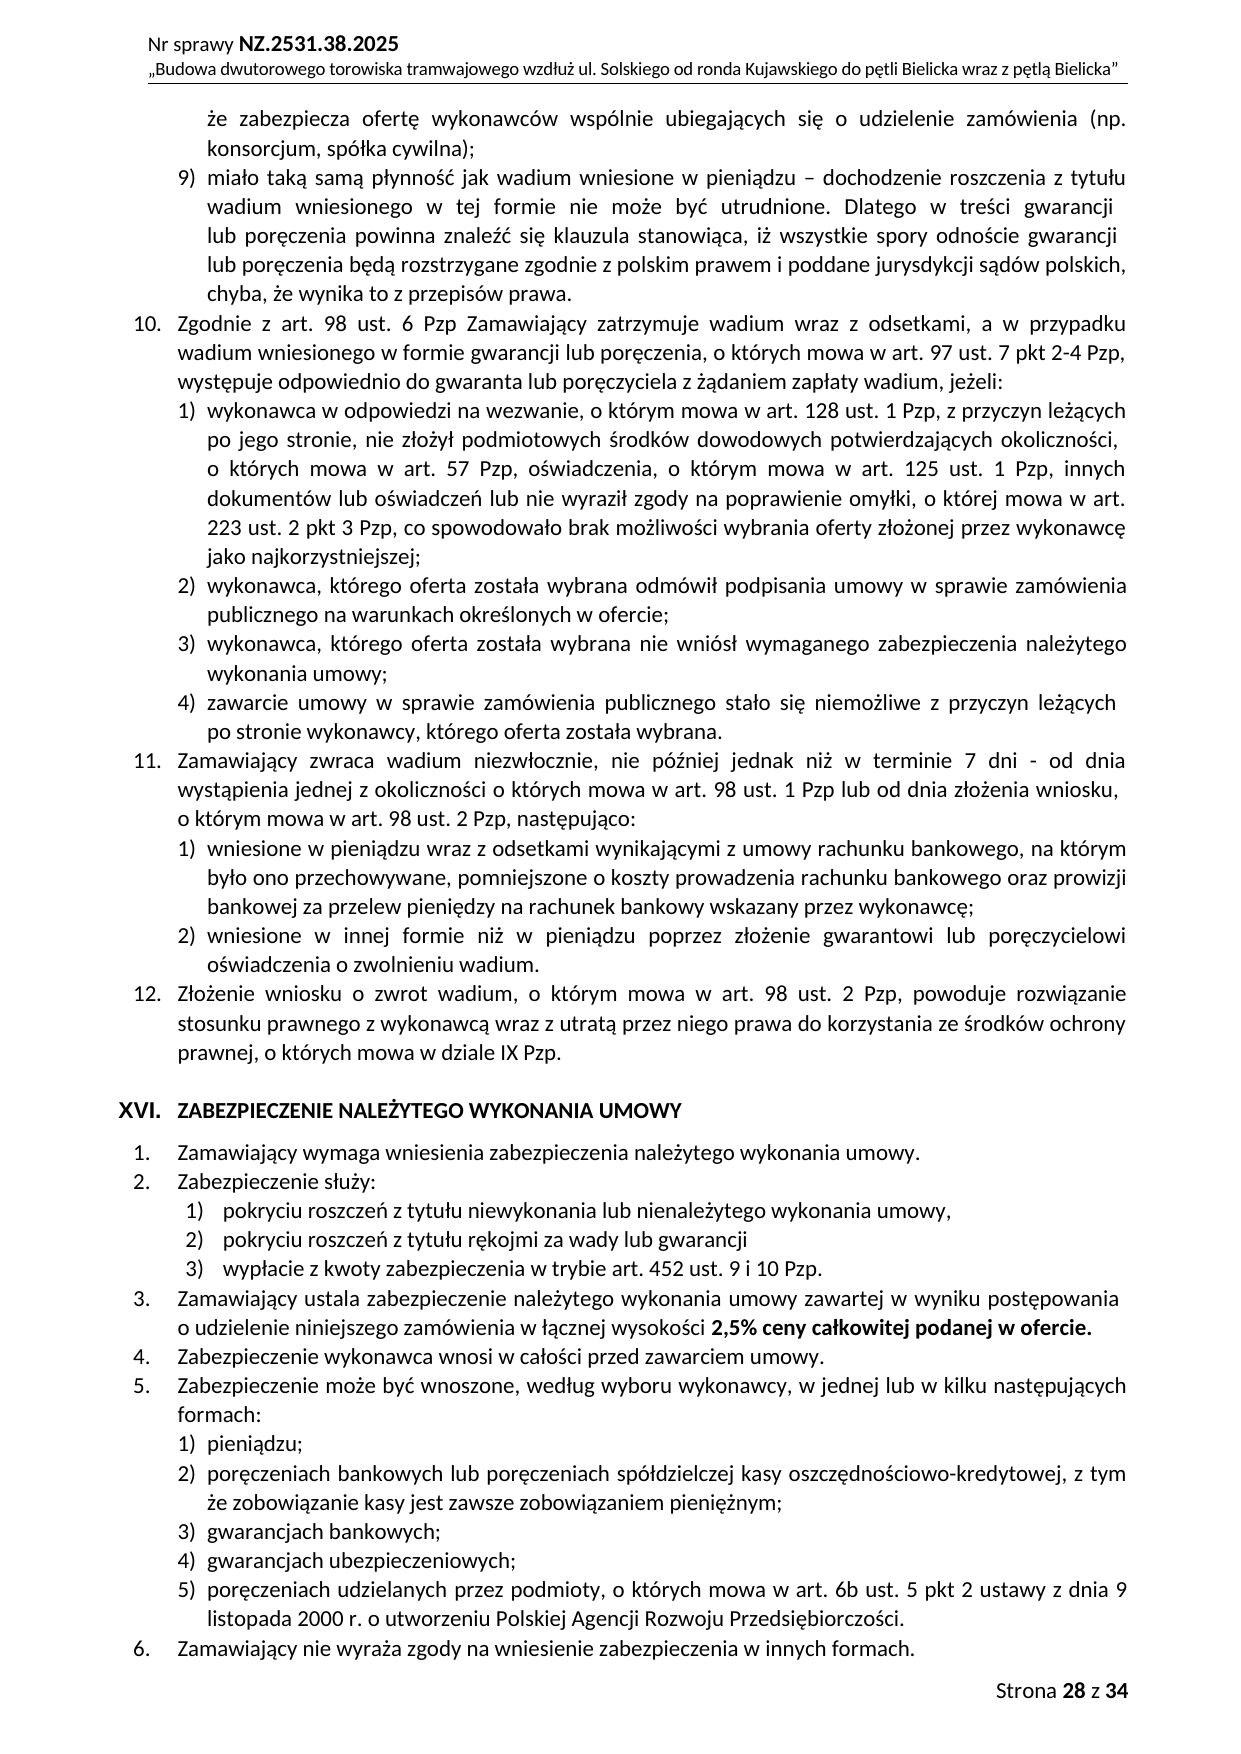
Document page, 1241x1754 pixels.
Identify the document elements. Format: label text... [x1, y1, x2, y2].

list pokryciu roszczeń z tytułu niewykonania lub nienależytego wykonania umowy, [185, 1195, 1128, 1224]
list Zamawiający ustala zabezpieczenie należytego wykonania umowy zawartej w wyniku postępowania o udzielenie niniejszego zamówienia w łącznej wysokości 2,5% ceny całkowitej podanej w ofercie. [133, 1283, 1128, 1341]
list pokryciu roszczeń z tytułu rękojmi za wady lub gwarancji [185, 1224, 1128, 1253]
list Zgodnie z art. 98 ust. 6 Pzp Zamawiający zatrzymuje wadium wraz z odsetkami, a w przypadku wadium wniesionego w formie gwarancji lub poręczenia, o których mowa w art. 97 ust. 7 pkt 2-4 Pzp, występuje odpowiednio do gwaranta lub poręczyciela z żądaniem zapłaty wadium, jeżeli: [133, 308, 1128, 395]
list poręczeniach udzielanych przez podmioty, o których mowa w art. 6b ust. 5 pkt 2 ustawy z dnia 9 listopada 2000 r. o utworzeniu Polskiej Agencji Rozwoju Przedsiębiorczości. [177, 1574, 1128, 1633]
list wykonawca w odpowiedzi na wezwanie, o którym mowa w art. 128 ust. 1 Pzp, z przyczyn leżących po jego stronie, nie złożył podmiotowych środków dowodowych potwierdzających okoliczności, o których mowa w art. 57 Pzp, oświadczenia, o którym mowa w art. 125 ust. 1 Pzp, innych dokumentów lub oświadczeń lub nie wyraził zgody na poprawienie omyłki, o której mowa w art. 223 ust. 2 pkt 3 Pzp, co spowodowało brak możliwości wybrania oferty złożonej przez wykonawcę jako najkorzystniejszej; [177, 395, 1128, 570]
list Złożenie wniosku o zwrot wadium, o którym mowa w art. 98 ust. 2 Pzp, powoduje rozwiązanie stosunku prawnego z wykonawcą wraz z utratą przez niego prawa do korzystania ze środków ochrony prawnej, o których mowa w dziale IX Pzp. [133, 978, 1128, 1066]
list wniesione w innej formie niż w pieniądzu poprzez złożenie gwarantowi lub poręczycielowi oświadczenia o zwolnieniu wadium. [177, 920, 1128, 978]
list pieniądzu; [177, 1428, 1128, 1458]
list Zabezpieczenie służy: [133, 1166, 1128, 1195]
list Zamawiający zwraca wadium niezwłocznie, nie później jednak niż w terminie 7 dni - od dnia wystąpienia jednej z okoliczności o których mowa w art. 98 ust. 1 Pzp lub od dnia złożenia wniosku, o którym mowa w art. 98 ust. 2 Pzp, następująco: [133, 745, 1128, 833]
list Zamawiający nie wyraża zgody na wniesienie zabezpieczenia w innych formach. [133, 1633, 1128, 1662]
list wykonawca, którego oferta została wybrana odmówił podpisania umowy w sprawie zamówienia publicznego na warunkach określonych w ofercie; [177, 570, 1128, 628]
list poręczeniach bankowych lub poręczeniach spółdzielczej kasy oszczędnościowo-kredytowej, z tym że zobowiązanie kasy jest zawsze zobowiązaniem pieniężnym; [177, 1458, 1128, 1516]
subtitle ZABEZPIECZENIE NALEŻYTEGO WYKONANIA UMOWY [118, 1095, 1127, 1124]
list Zamawiający wymaga wniesienia zabezpieczenia należytego wykonania umowy. [133, 1137, 1128, 1166]
list wypłacie z kwoty zabezpieczenia w trybie art. 452 ust. 9 i 10 Pzp. [185, 1253, 1128, 1283]
list gwarancjach bankowych; [177, 1516, 1128, 1545]
text 9) miało taką samą płynność jak wadium wniesione w pieniądzu – dochodzenie roszczenia z tytułu wadium wniesionego w tej formie nie może być utrudnione. Dlatego w treści gwarancji lub poręczenia powinna znaleźć się klauzula stanowiąca, iż wszystkie spory odnoście gwarancji lub poręczenia będą rozstrzygane zgodnie z polskim prawem i poddane jurysdykcji sądów polskich, chyba, że wynika to z przepisów prawa. [177, 162, 1128, 308]
list wykonawca, którego oferta została wybrana nie wniósł wymaganego zabezpieczenia należytego wykonania umowy; [177, 628, 1128, 687]
list gwarancjach ubezpieczeniowych; [177, 1545, 1128, 1574]
list Zabezpieczenie może być wnoszone, według wyboru wykonawcy, w jednej lub w kilku następujących formach: [133, 1370, 1128, 1428]
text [177, 103, 1128, 162]
list Zabezpieczenie wykonawca wnosi w całości przed zawarciem umowy. [133, 1341, 1128, 1370]
list wniesione w pieniądzu wraz z odsetkami wynikającymi z umowy rachunku bankowego, na którym było ono przechowywane, pomniejszone o koszty prowadzenia rachunku bankowego oraz prowizji bankowej za przelew pieniędzy na rachunek bankowy wskazany przez wykonawcę; [177, 833, 1128, 920]
list zawarcie umowy w sprawie zamówienia publicznego stało się niemożliwe z przyczyn leżących po stronie wykonawcy, którego oferta została wybrana. [177, 687, 1128, 745]
